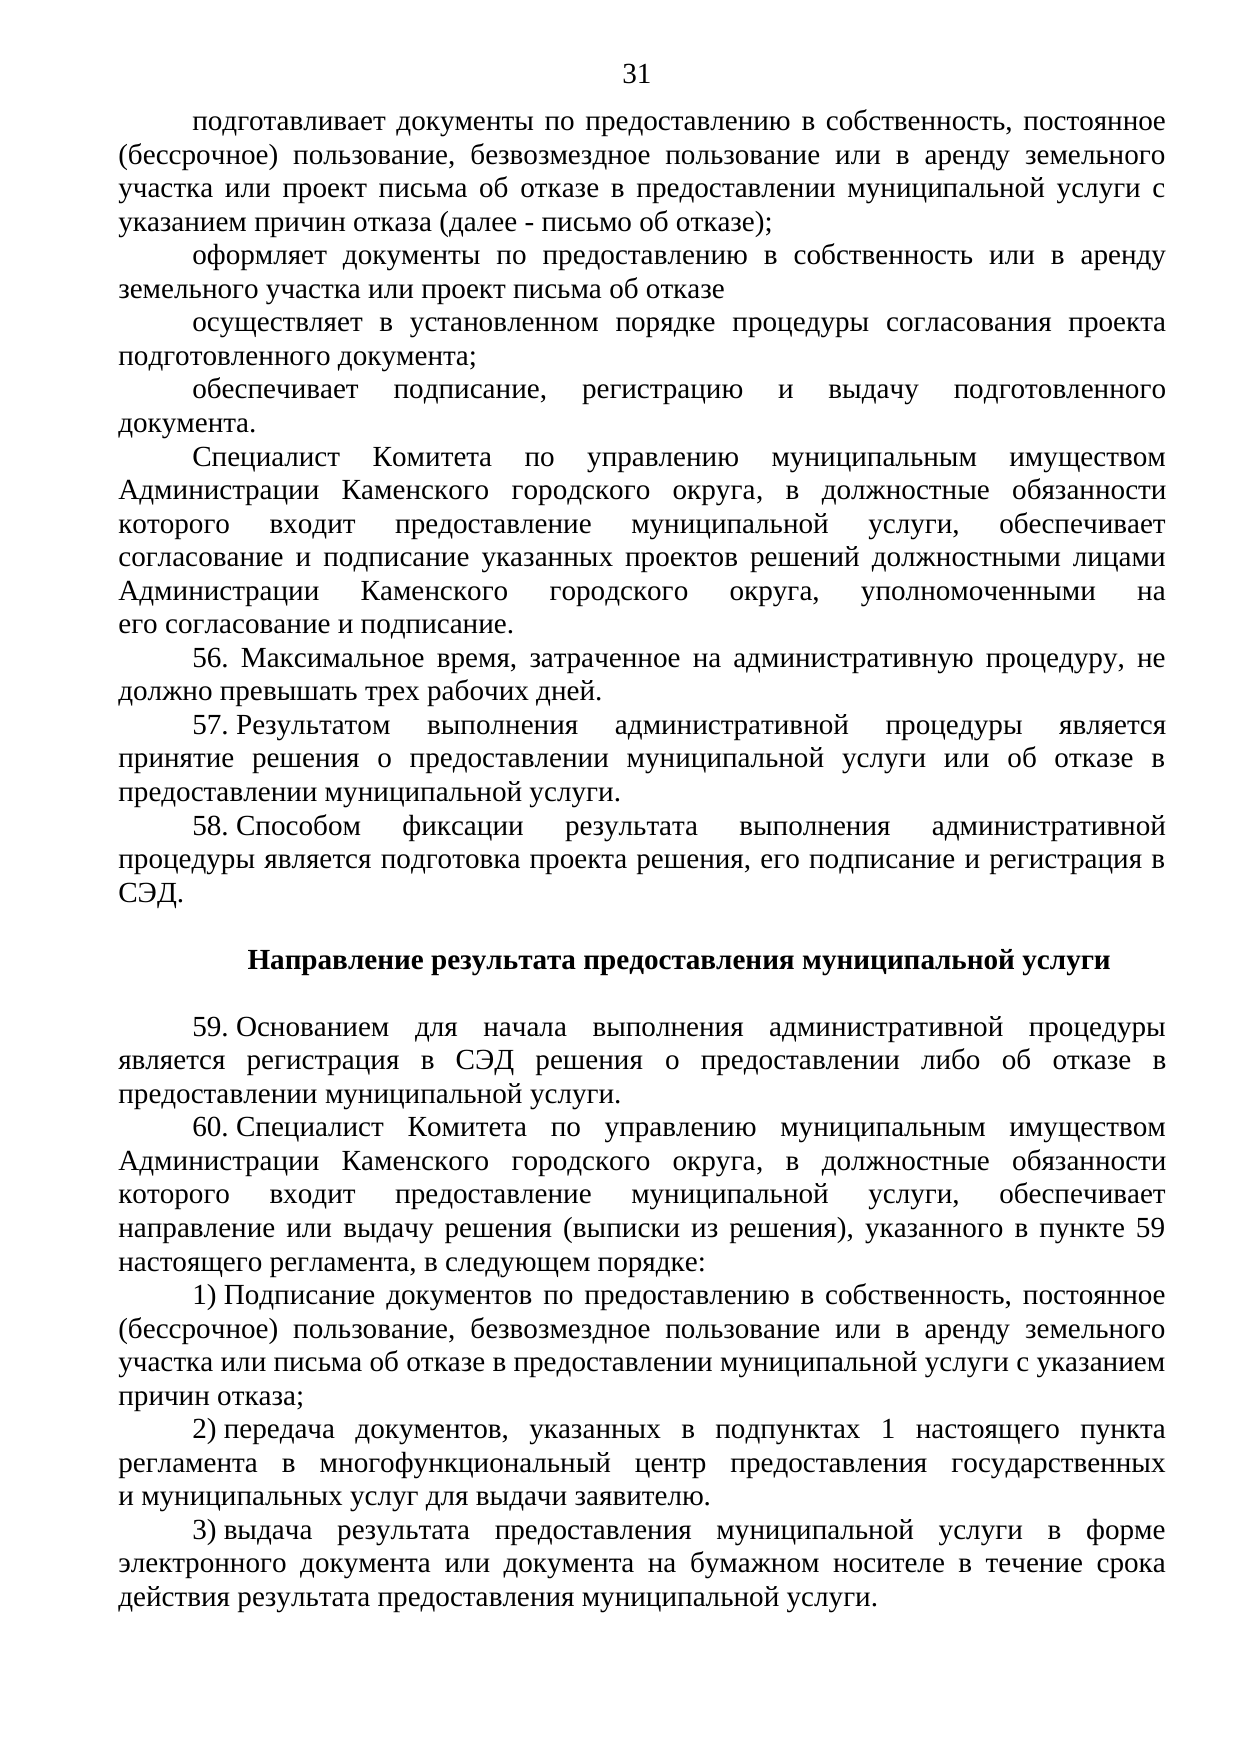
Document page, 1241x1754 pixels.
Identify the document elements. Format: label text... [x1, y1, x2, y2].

text 59. Основанием для начала выполнения административной процедуры является регистрация в СЭД решения о предоставлении либо об отказе в предоставлении муниципальной услуги. [118, 1009, 1167, 1109]
text оформляет документы по предоставлению в собственность или в аренду земельного участка или проект письма об отказе [118, 237, 1167, 304]
text 60. Специалист Комитета по управлению муниципальным имуществом Администрации Каменского городского округа, в должностные обязанности которого входит предоставление муниципальной услуги, обеспечивает направление или выдачу решения (выписки из решения), указанного в пункте 59 настоящего регламента, в следующем порядке: [118, 1109, 1167, 1277]
text 56. Максимальное время, затраченное на административную процедуру, не должно превышать трех рабочих дней. [118, 640, 1167, 707]
text 57. Результатом выполнения административной процедуры является принятие решения о предоставлении муниципальной услуги или об отказе в предоставлении муниципальной услуги. [118, 707, 1167, 808]
text подготавливает документы по предоставлению в собственность, постоянное (бессрочное) пользование, безвозмездное пользование или в аренду земельного участка или проект письма об отказе в предоставлении муниципальной услуги с указанием причин отказа (далее - письмо об отказе); [118, 103, 1167, 237]
text Направление результата предоставления муниципальной услуги [118, 942, 1167, 975]
text обеспечивает подписание, регистрацию и выдачу подготовленного документа. [118, 372, 1167, 439]
list передача документов, указанных в подпунктах 1 настоящего пункта регламента в многофункциональный центр предоставления государственных и муниципальных услуг для выдачи заявителю. [118, 1411, 1167, 1512]
list Подписание документов по предоставлению в собственность, постоянное (бессрочное) пользование, безвозмездное пользование или в аренду земельного участка или письма об отказе в предоставлении муниципальной услуги с указанием причин отказа; [118, 1277, 1167, 1411]
text 58. Способом фиксации результата выполнения административной процедуры является подготовка проекта решения, его подписание и регистрация в СЭД. [118, 808, 1167, 908]
text 3) выдача результата предоставления муниципальной услуги в форме электронного документа или документа на бумажном носителе в течение срока действия результата предоставления муниципальной услуги. [118, 1512, 1167, 1613]
text осуществляет в установленном порядке процедуры согласования проекта подготовленного документа; [118, 304, 1167, 372]
text Специалист Комитета по управлению муниципальным имуществом Администрации Каменского городского округа, в должностные обязанности которого входит предоставление муниципальной услуги, обеспечивает согласование и подписание указанных проектов решений должностными лицами Администрации Каменского городского округа, уполномоченными на его согласование и подписание. [118, 439, 1167, 640]
